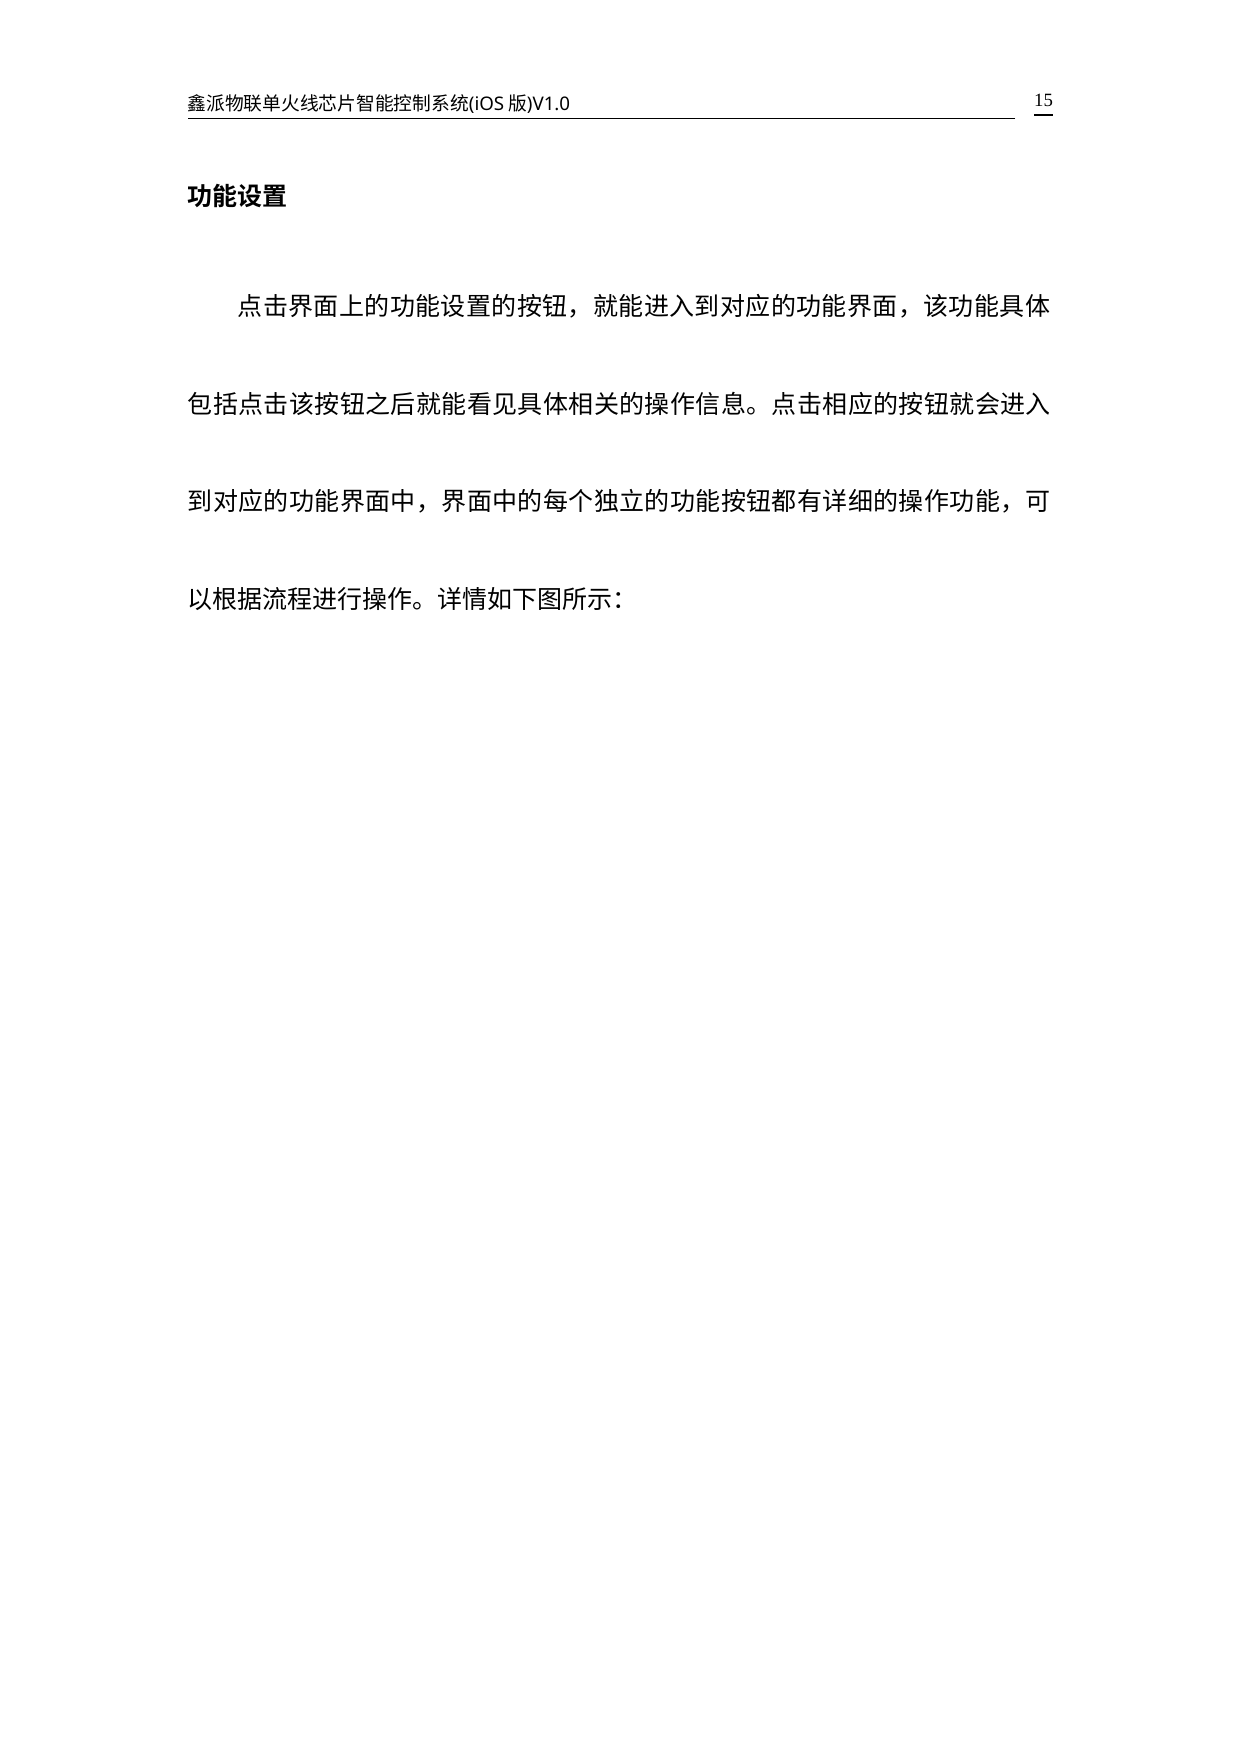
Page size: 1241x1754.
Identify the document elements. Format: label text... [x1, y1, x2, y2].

text 点击界面上的功能设置的按钮，就能进入到对应的功能界面，该功能具体包括点击该按钮之后就能看见具体相关的操作信息。点击相应的按钮就会进入到对应的功能界面中，界面中的每个独立的功能按钮都有详细的操作功能，可以根据流程进行操作。详情如下图所示： [187, 272, 1053, 630]
subtitle 功能设置 [187, 162, 1053, 227]
